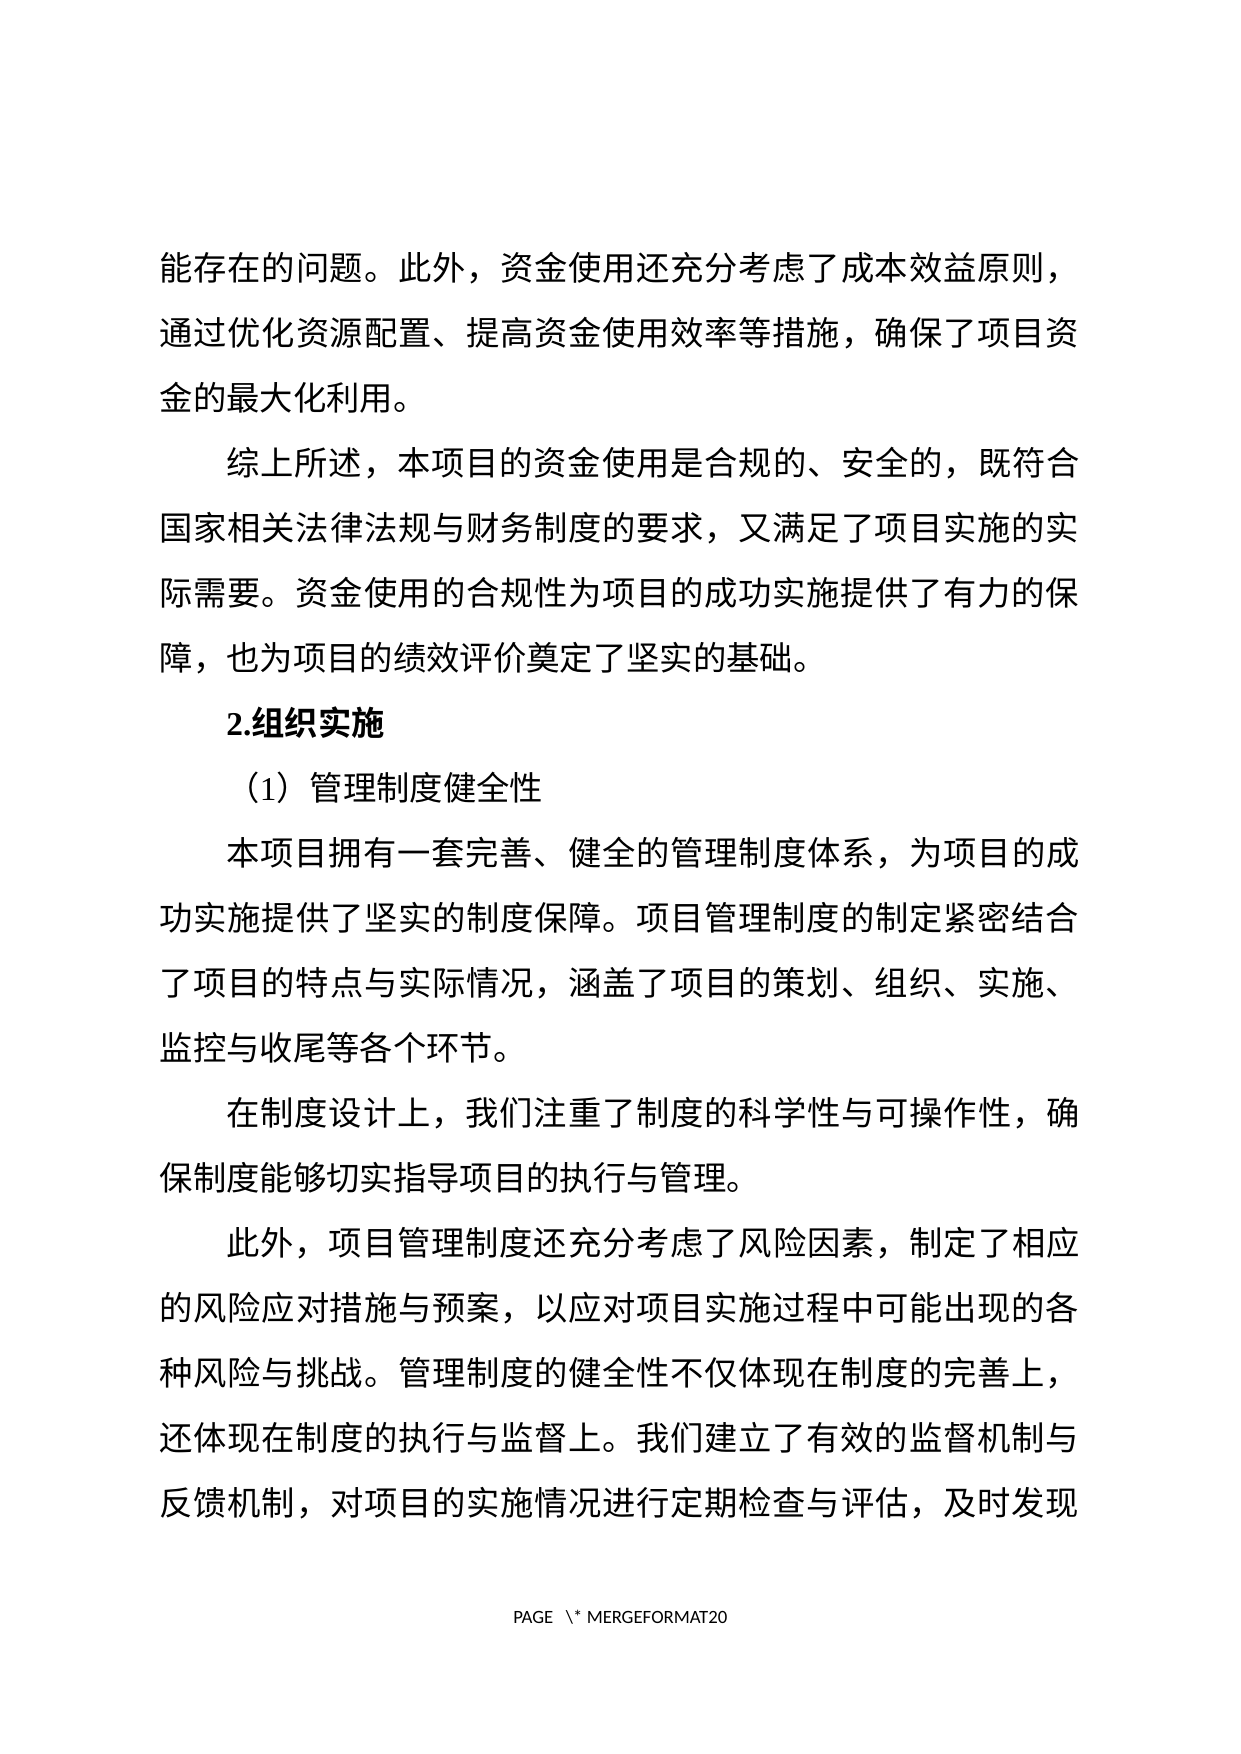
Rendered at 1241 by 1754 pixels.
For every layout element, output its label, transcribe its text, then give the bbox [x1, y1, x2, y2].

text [159, 1208, 1081, 1533]
text 综上所述，本项目的资金使用是合规的、安全的，既符合国家相关法律法规与财务制度的要求，又满足了项目实施的实际需要。资金使用的合规性为项目的成功实施提供了有力的保障，也为项目的绩效评价奠定了坚实的基础。 [159, 428, 1081, 688]
text （1）管理制度健全性 [159, 753, 1081, 818]
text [159, 233, 1081, 428]
text 本项目拥有一套完善、健全的管理制度体系，为项目的成功实施提供了坚实的制度保障。项目管理制度的制定紧密结合了项目的特点与实际情况，涵盖了项目的策划、组织、实施、监控与收尾等各个环节。 [159, 818, 1081, 1078]
text 2.组织实施 [159, 688, 1081, 753]
text 在制度设计上，我们注重了制度的科学性与可操作性，确保制度能够切实指导项目的执行与管理。 [159, 1078, 1081, 1208]
